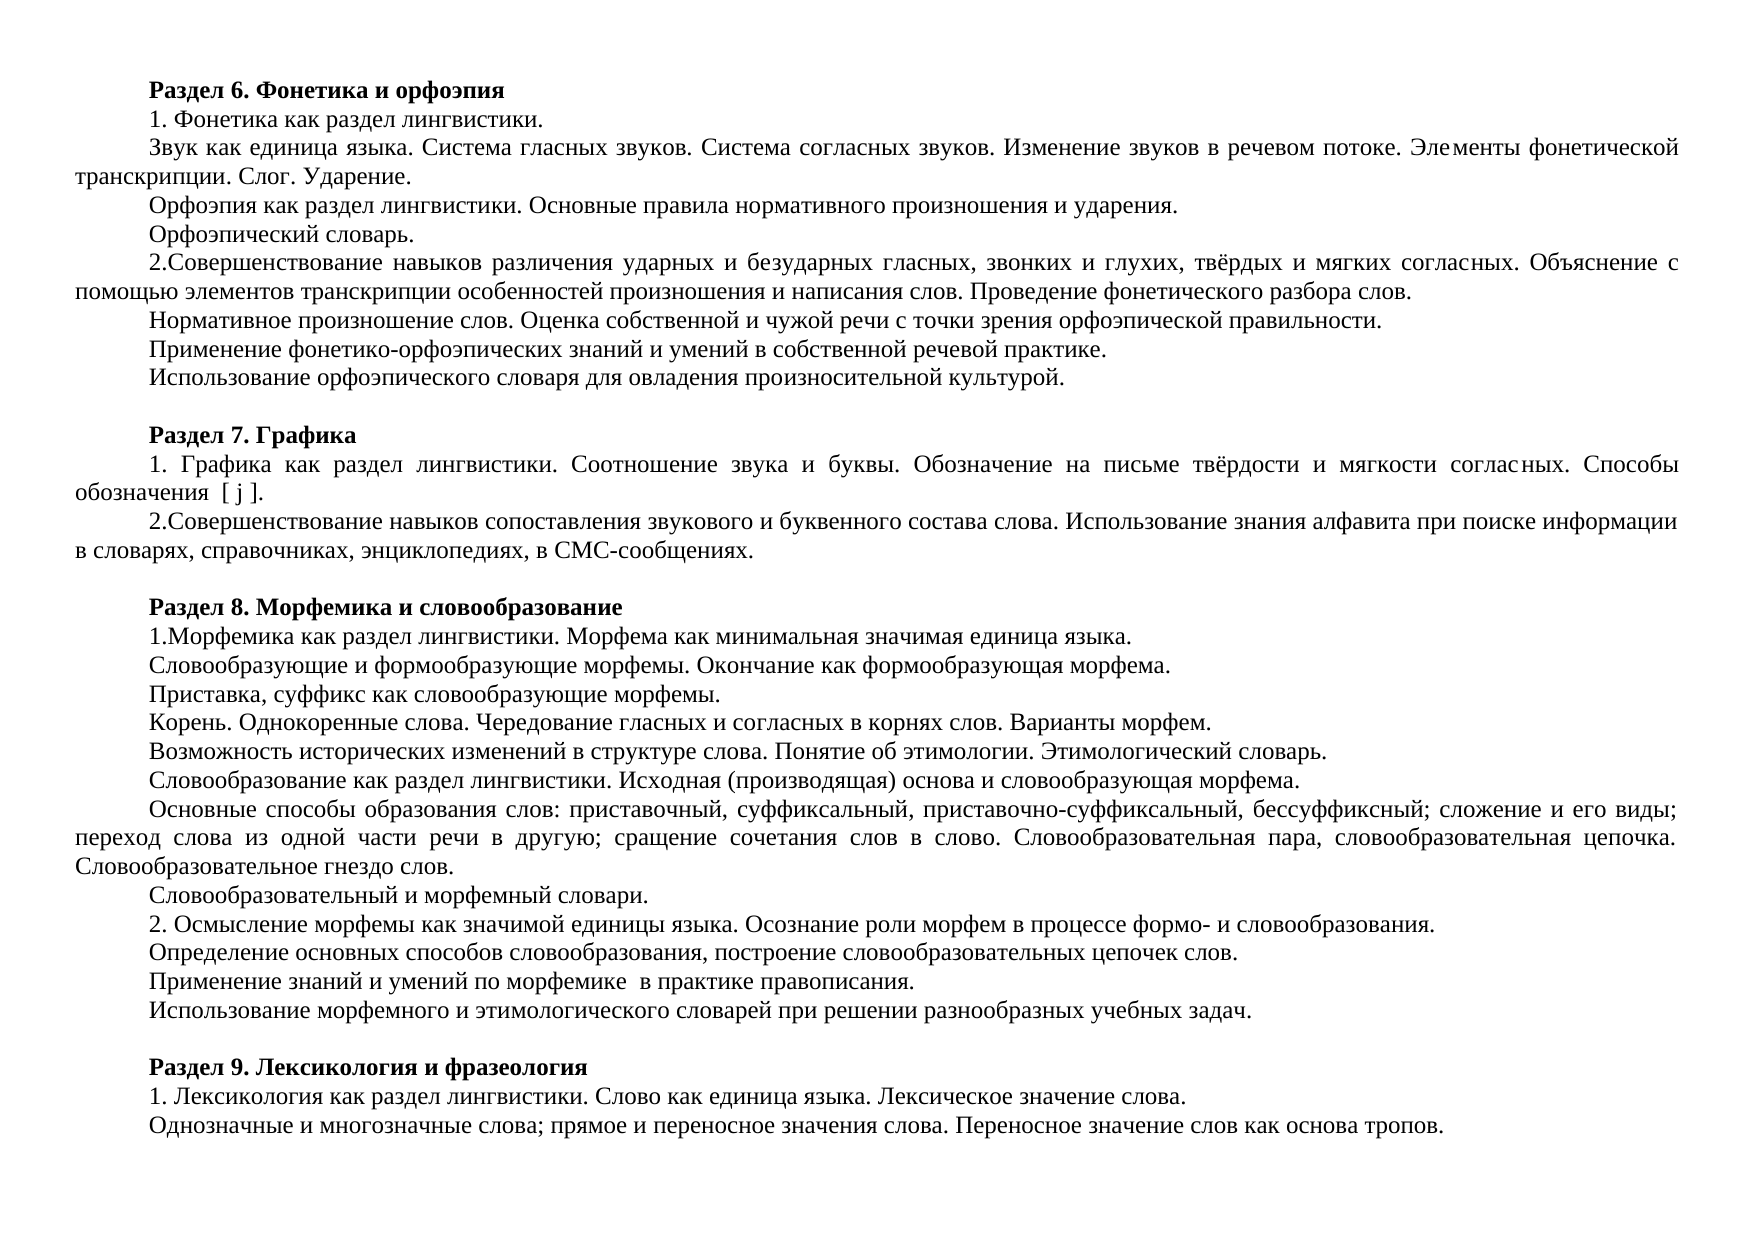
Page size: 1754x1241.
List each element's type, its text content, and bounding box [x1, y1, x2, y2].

text Основные способы образования слов: приставочный, суффиксальный, приставочно-суффиксальный, бессуффиксный; сложение и его виды; переход слова из одной части речи в другую; сращение сочетания слов в слово. Словообразовательная пара, словообразовательная цепочка. Словообразовательное гнездо слов. [75, 794, 1679, 880]
text Использование орфоэпического словаря для овладения произносительной культурой. [75, 362, 1679, 391]
text Словообразование как раздел лингвистики. Исходная (производящая) основа и словообразующая морфема. [75, 765, 1679, 794]
text Звук как единица языка. Система гласных звуков. Система согласных звуков. Изменение звуков в речевом потоке. Элементы фонетической транскрипции. Слог. Ударение. [75, 132, 1679, 190]
text Возможность исторических изменений в структуре слова. Понятие об этимологии. Этимологический словарь. [75, 736, 1679, 765]
text Применение фонетико-орфоэпических знаний и умений в собственной речевой практике. [75, 334, 1679, 362]
text Орфоэпический словарь. [75, 219, 1679, 247]
text 1. Фонетика как раздел лингвистики. [75, 104, 1679, 132]
text 2.Совершенствование навыков различения ударных и безударных гласных, звонких и глухих, твёрдых и мягких согласных. Объяснение с помощью элементов транскрипции особенностей произношения и написания слов. Проведение фонетического разбора слов. [75, 247, 1679, 305]
text Словообразовательный и морфемный словари. [75, 880, 1679, 909]
text Раздел 8. Морфемика и словообразование [75, 592, 1679, 621]
text 1. Лексикология как раздел лингвистики. Слово как единица языка. Лексическое значение слова. [75, 1081, 1679, 1110]
text Применение знаний и умений по морфемике в практике правописания. [75, 966, 1679, 995]
text Определение основных способов словообразования, построение словообразовательных цепочек слов. [75, 937, 1679, 966]
text 1.Морфемика как раздел лингвистики. Морфема как минимальная значимая единица языка. [75, 621, 1679, 650]
text Раздел 6. Фонетика и орфоэпия [75, 75, 1679, 104]
text Словообразующие и формообразующие морфемы. Окончание как формообразующая морфема. [75, 650, 1679, 679]
text 1. Графика как раздел лингвистики. Соотношение звука и буквы. Обозначение на письме твёрдости и мягкости согласных. Способы обозначения [ j ]. [75, 449, 1679, 506]
text Раздел 9. Лексикология и фразеология [75, 1052, 1679, 1081]
text Орфоэпия как раздел лингвистики. Основные правила нормативного произношения и ударения. [75, 190, 1679, 219]
text 2.Совершенствование навыков сопоставления звукового и буквенного состава слова. Использование знания алфавита при поиске информации в словарях, справочниках, энциклопедиях, в СМС-сообщениях. [75, 506, 1679, 564]
text Раздел 7. Графика [75, 420, 1679, 449]
text 2. Осмысление морфемы как значимой единицы языка. Осознание роли морфем в процессе формо- и словообразования. [75, 909, 1679, 937]
text Корень. Однокоренные слова. Чередование гласных и согласных в корнях слов. Варианты морфем. [75, 707, 1679, 736]
text Однозначные и многозначные слова; прямое и переносное значения слова. Переносное значение слов как основа тропов. [75, 1110, 1679, 1139]
text Использование морфемного и этимологического словарей при решении разнообразных учебных задач. [75, 995, 1679, 1024]
text Нормативное произношение слов. Оценка собственной и чужой речи с точки зрения орфоэпической правильности. [75, 305, 1679, 334]
text Приставка, суффикс как словообразующие морфемы. [75, 679, 1679, 707]
